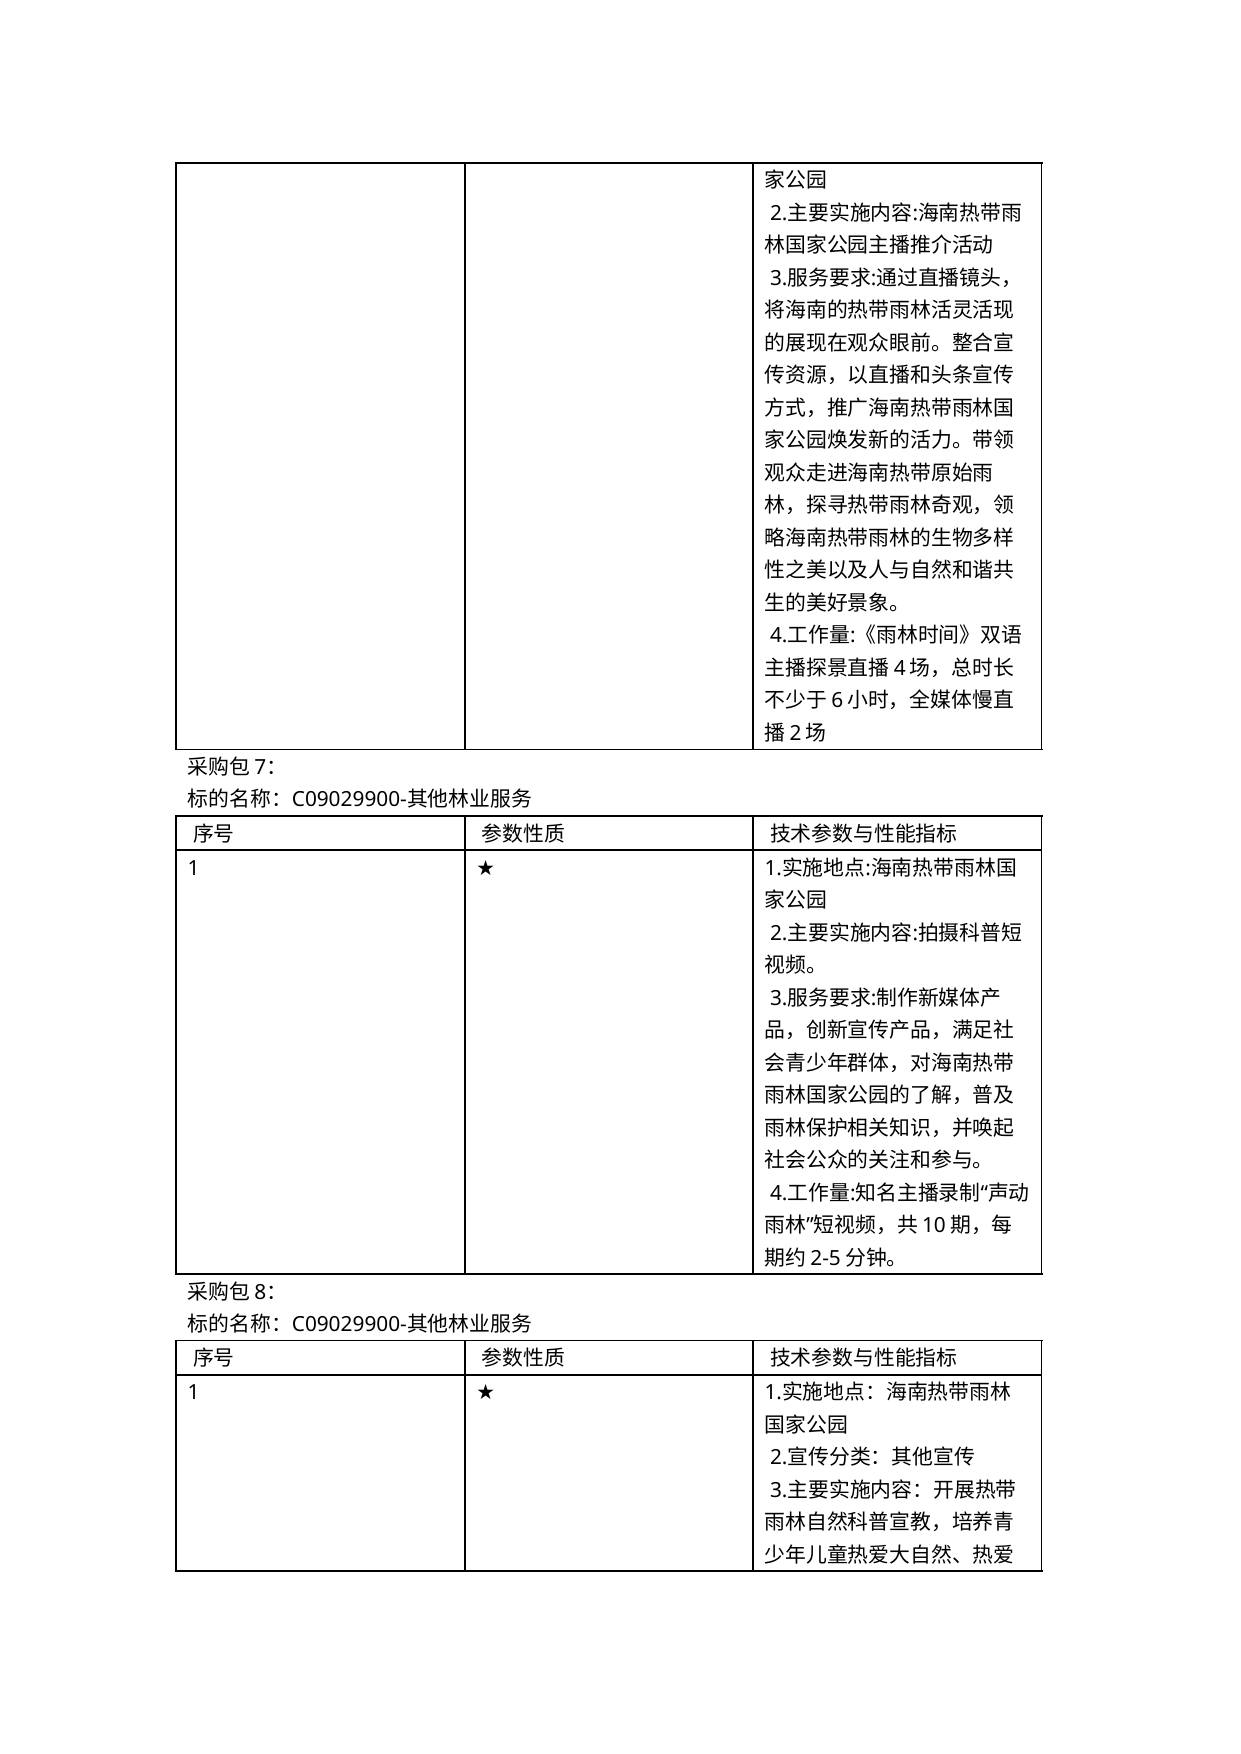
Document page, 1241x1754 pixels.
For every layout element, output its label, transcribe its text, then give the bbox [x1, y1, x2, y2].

table_cell ★ [466, 1376, 752, 1570]
text 标的名称：C09029900-其他林业服务 [187, 783, 1053, 815]
text 标的名称：C09029900-其他林业服务 [187, 1307, 1053, 1340]
table_cell 1.实施地点:海南热带雨林国家公园 2.主要实施内容:拍摄科普短视频。 3.服务要求:制作新媒体产品，创新宣传产品，满足社会青少年群体，对海南热带雨林国家公园的了解，普及雨林保护相关知识，并唤起社会公众的关注和参与。 4.工作量:知名主播录制“声动雨林”短视频，共10期，每期约2-5分钟。 [754, 851, 1041, 1273]
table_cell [754, 1376, 1041, 1570]
text 采购包7： [187, 750, 1053, 783]
table_cell ★ [466, 164, 752, 748]
table_header 参数性质 [466, 1341, 752, 1374]
table_header 序号 [177, 817, 464, 849]
table_header 技术参数与性能指标 [754, 1341, 1041, 1374]
text 采购包8： [187, 1275, 1053, 1307]
table_cell 1 [177, 1376, 464, 1570]
table_header 技术参数与性能指标 [754, 817, 1041, 849]
table_cell 1 [177, 164, 464, 748]
table_cell ★ [466, 851, 752, 1273]
table_header 参数性质 [466, 817, 752, 849]
table_header 序号 [177, 1341, 464, 1374]
table_cell 1 [177, 851, 464, 1273]
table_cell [754, 164, 1041, 748]
